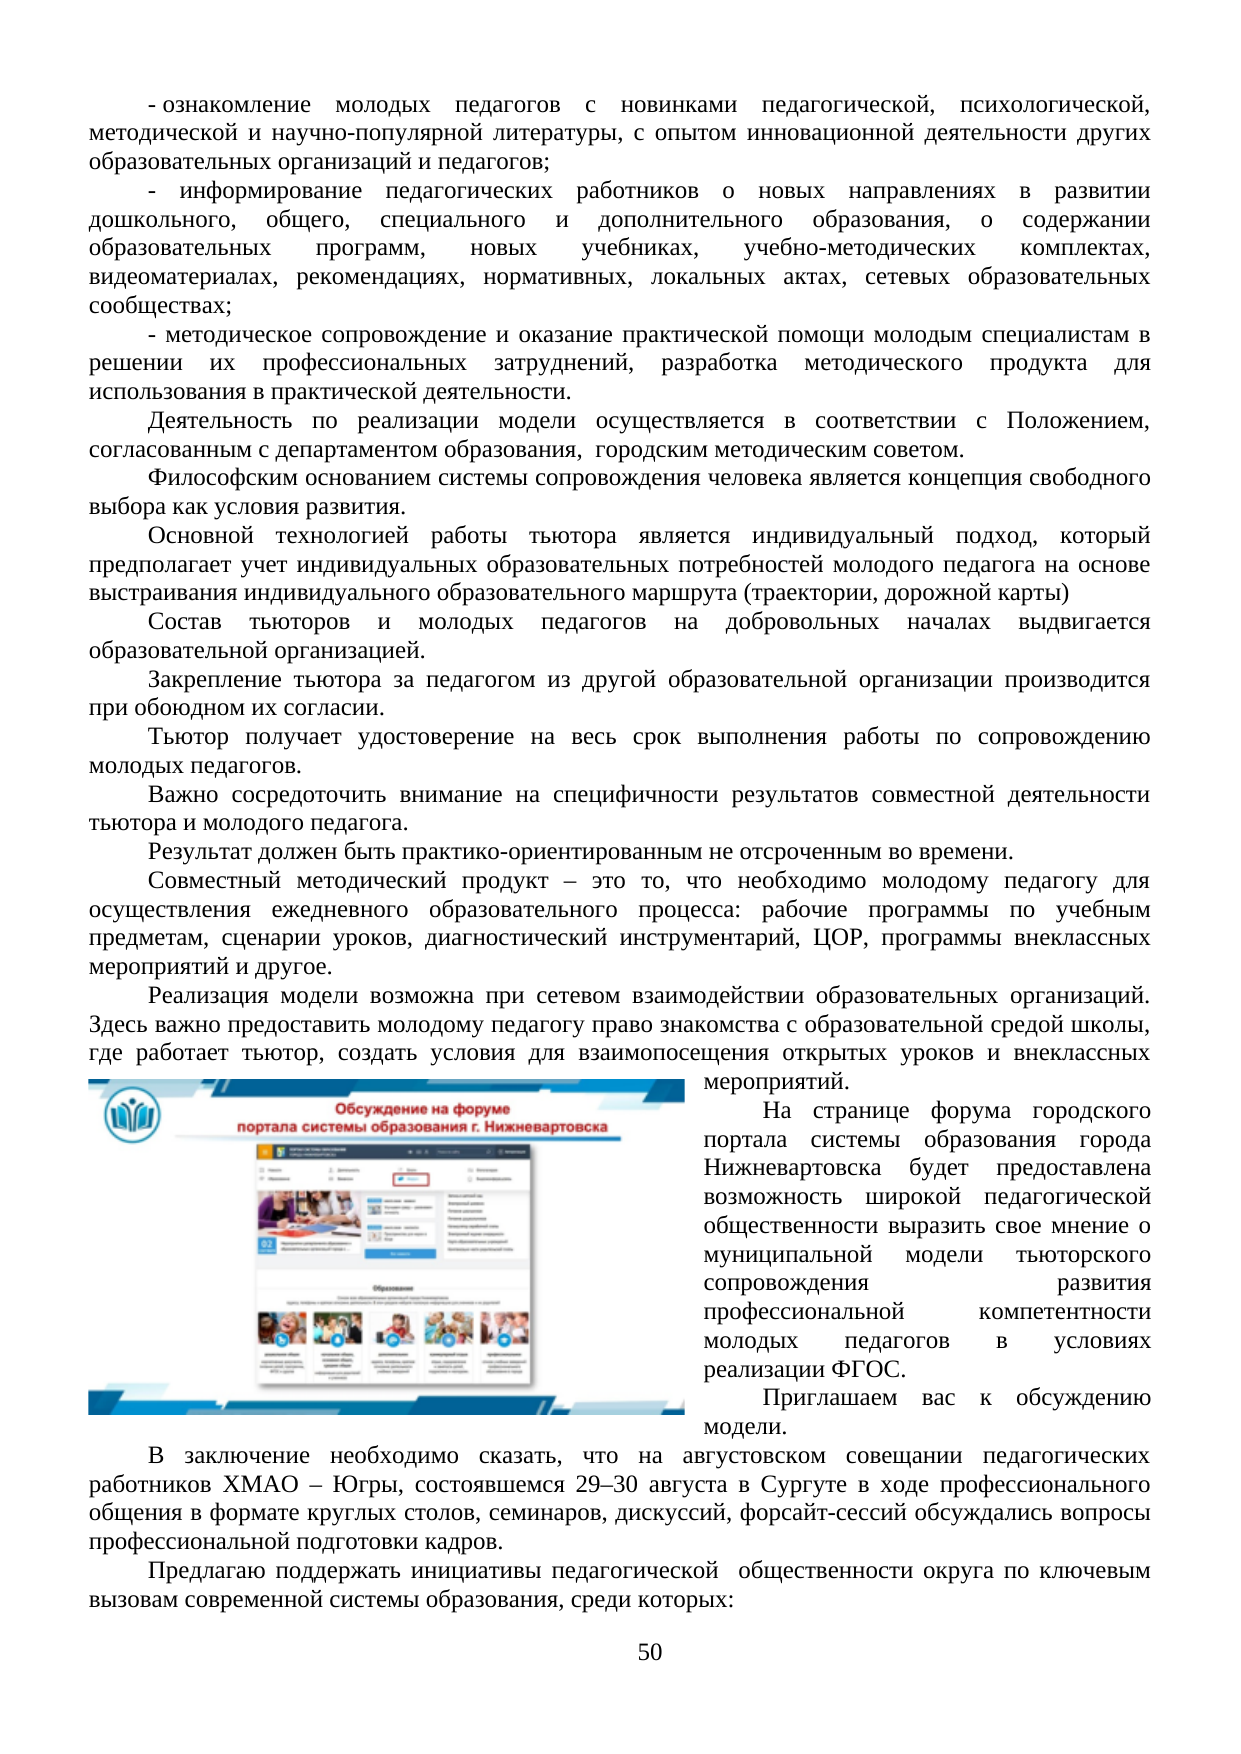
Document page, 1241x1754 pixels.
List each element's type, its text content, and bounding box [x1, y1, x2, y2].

text - информирование педагогических работников о новых направлениях в развитии дошкольного, общего, специального и дополнительного образования, о содержании образовательных программ, новых учебниках, учебно-методических комплектах, видеоматериалах, рекомендациях, нормативных, локальных актах, сетевых образовательных сообществах; [89, 175, 1152, 319]
text В заключение необходимо сказать, что на августовском совещании педагогических работников ХМАО – Югры, состоявшемся 29–30 августа в Сургуте в ходе профессионального общения в формате круглых столов, семинаров, дискуссий, форсайт-сессий обсуждались вопросы профессиональной подготовки кадров. [89, 1440, 1152, 1555]
text Основной технологией работы тьютора является индивидуальный подход, который предполагает учет индивидуальных образовательных потребностей молодого педагога на основе выстраивания индивидуального образовательного маршрута (траектории, дорожной карты) [89, 520, 1152, 606]
text Закрепление тьютора за педагогом из другой образовательной организации производится при обоюдном их согласии. [89, 664, 1152, 721]
text Важно сосредоточить внимание на специфичности результатов совместной деятельности тьютора и молодого педагога. [89, 779, 1152, 836]
text Философским основанием системы сопровождения человека является концепция свободного выбора как условия развития. [89, 462, 1152, 520]
text - ознакомление молодых педагогов с новинками педагогической, психологической, методической и научно-популярной литературы, с опытом инновационной деятельности других образовательных организаций и педагогов; [89, 89, 1152, 175]
text На странице форума городского портала системы образования города Нижневартовска будет предоставлена возможность широкой педагогической общественности выразить свое мнение о муниципальной модели тьюторского сопровождения развития профессиональной компетентности молодых педагогов в условиях реализации ФГОС. [685, 1095, 1152, 1382]
picture [88, 1079, 685, 1415]
text Реализация модели возможна при сетевом взаимодействии образовательных организаций. Здесь важно предоставить молодому педагогу право знакомства с образовательной средой школы, где работает тьютор, создать условия для взаимопосещения открытых уроков и внеклассных мероприятий. [89, 980, 1152, 1095]
picture [427, 1079, 580, 1087]
text - методическое сопровождение и оказание практической помощи молодым специалистам в решении их профессиональных затруднений, разработка методического продукта для использования в практической деятельности. [89, 319, 1152, 405]
text Тьютор получает удостоверение на весь срок выполнения работы по сопровождению молодых педагогов. [89, 721, 1152, 779]
text Совместный методический продукт – это то, что необходимо молодому педагогу для осуществления ежедневного образовательного процесса: рабочие программы по учебным предметам, сценарии уроков, диагностический инструментарий, ЦОР, программы внеклассных мероприятий и другое. [89, 865, 1152, 980]
text Деятельность по реализации модели осуществляется в соответствии с Положением, согласованным с департаментом образования, городским методическим советом. [89, 405, 1152, 462]
text Результат должен быть практико-ориентированным не отсроченным во времени. [89, 836, 1152, 865]
text Состав тьюторов и молодых педагогов на добровольных началах выдвигается образовательной организацией. [89, 606, 1152, 664]
text Предлагаю поддержать инициативы педагогической общественности округа по ключевым вызовам современной системы образования, среди которых: [89, 1555, 1152, 1612]
text Приглашаем вас к обсуждению модели. [89, 1382, 1152, 1440]
